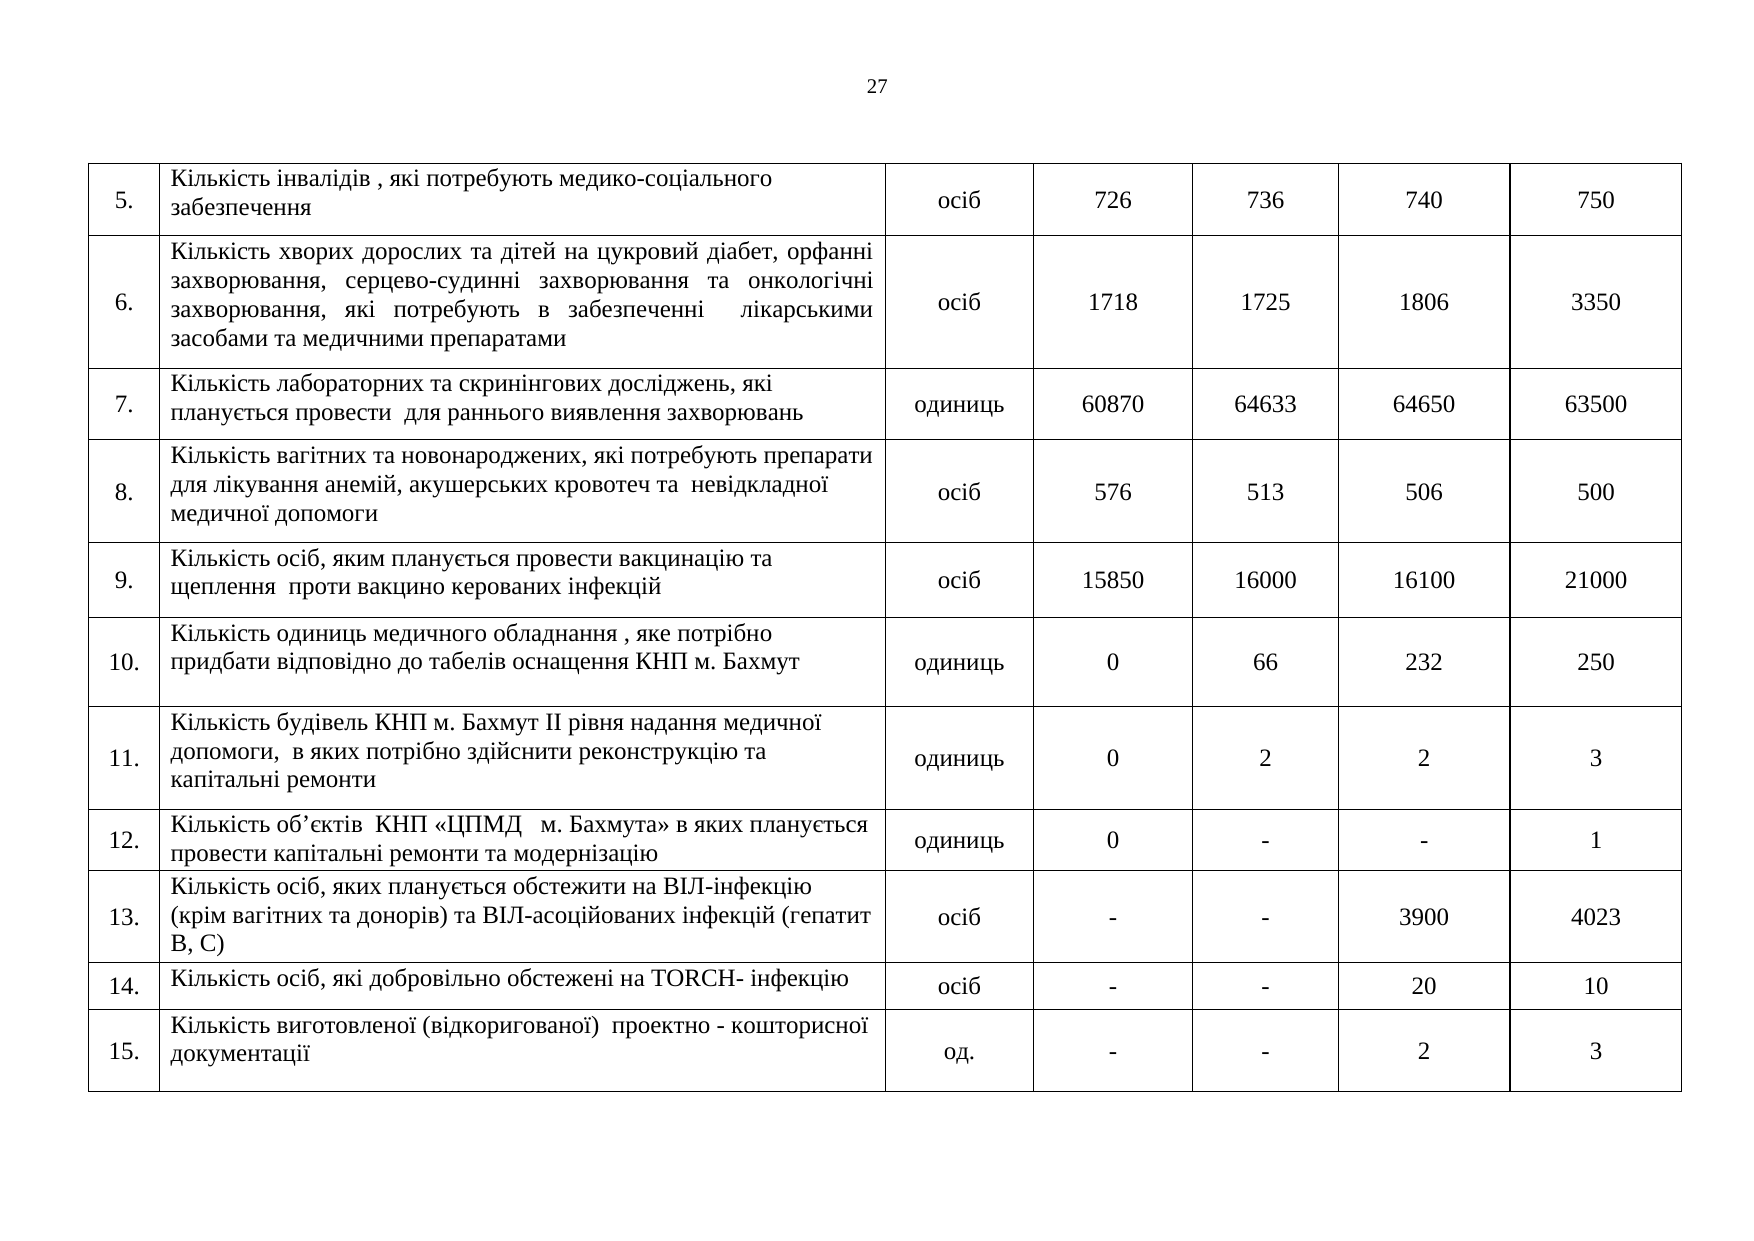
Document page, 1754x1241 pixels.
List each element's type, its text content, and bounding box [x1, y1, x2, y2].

table_cell 9. [89, 543, 159, 617]
table_cell Кількість лабораторних та скринінгових досліджень, які планується провести для раннього виявлення захворювань [160, 369, 885, 439]
table_cell 10. [89, 618, 159, 706]
table_cell 726 [1034, 164, 1192, 235]
table_cell одиниць [886, 618, 1033, 706]
table_cell 15. [89, 1010, 159, 1091]
table_cell 500 [1511, 440, 1681, 542]
table_cell 576 [1034, 440, 1192, 542]
table_cell 3900 [1339, 871, 1509, 962]
table_cell Кількість осіб, яким планується провести вакцинацію та щеплення проти вакцино керованих інфекцій [160, 543, 885, 617]
table_cell осіб [886, 543, 1033, 617]
table_cell 14. [89, 963, 159, 1009]
table_cell 5. [89, 164, 159, 235]
table_cell Кількість осіб, яких планується обстежити на ВІЛ-інфекцію (крім вагітних та донорів) та ВІЛ-асоційованих інфекцій (гепатит В, С) [160, 871, 885, 962]
table_cell 12. [89, 810, 159, 870]
table_cell 16100 [1339, 543, 1509, 617]
table_cell 11. [89, 707, 159, 808]
table_cell 250 [1511, 618, 1681, 706]
table_cell - [1339, 810, 1509, 870]
table_cell 750 [1511, 164, 1681, 235]
table_cell 736 [1193, 164, 1338, 235]
table_cell осіб [886, 440, 1033, 542]
table_cell Кількість вагітних та новонароджених, які потребують препарати для лікування анемій, акушерських кровотеч та невідкладної медичної допомоги [160, 440, 885, 542]
table_cell 3 [1511, 707, 1681, 808]
table_cell осіб [886, 963, 1033, 1009]
table_cell Кількість хворих дорослих та дітей на цукровий діабет, орфанні захворювання, серцево-судинні захворювання та онкологічні захворювання, які потребують в забезпеченні лікарськими засобами та медичними препаратами [160, 236, 885, 367]
table_cell 66 [1193, 618, 1338, 706]
table_cell 0 [1034, 618, 1192, 706]
table_cell 1725 [1193, 236, 1338, 367]
table_cell 4023 [1511, 871, 1681, 962]
table_cell 0 [1034, 707, 1192, 808]
table_cell осіб [886, 164, 1033, 235]
table_cell 506 [1339, 440, 1509, 542]
table_cell одиниць [886, 369, 1033, 439]
table_cell Кількість об’єктів КНП «ЦПМД м. Бахмута» в яких планується провести капітальні ремонти та модернізацію [160, 810, 885, 870]
table_cell 13. [89, 871, 159, 962]
table_cell од. [886, 1010, 1033, 1091]
table_cell 513 [1193, 440, 1338, 542]
table_cell 21000 [1511, 543, 1681, 617]
table_cell 2 [1339, 1010, 1509, 1091]
table_cell - [1193, 1010, 1338, 1091]
table_cell - [1034, 1010, 1192, 1091]
table_cell 60870 [1034, 369, 1192, 439]
table_cell 8. [89, 440, 159, 542]
table_cell 64650 [1339, 369, 1509, 439]
table_cell осіб [886, 236, 1033, 367]
table_cell 1 [1511, 810, 1681, 870]
table_cell Кількість будівель КНП м. Бахмут ІІ рівня надання медичної допомоги, в яких потрібно здійснити реконструкцію та капітальні ремонти [160, 707, 885, 808]
table_cell 3 [1511, 1010, 1681, 1091]
table_cell 2 [1339, 707, 1509, 808]
table_cell Кількість виготовленої (відкоригованої) проектно - кошторисної документації [160, 1010, 885, 1091]
table_cell одиниць [886, 707, 1033, 808]
table_cell 0 [1034, 810, 1192, 870]
table_cell 3350 [1511, 236, 1681, 367]
table_cell 2 [1193, 707, 1338, 808]
table_cell 16000 [1193, 543, 1338, 617]
table_cell - [1193, 963, 1338, 1009]
table_cell осіб [886, 871, 1033, 962]
table_cell Кількість інвалідів , які потребують медико-соціального забезпечення [160, 164, 885, 235]
table_cell 740 [1339, 164, 1509, 235]
table_cell 7. [89, 369, 159, 439]
table_cell - [1193, 871, 1338, 962]
table_cell Кількість одиниць медичного обладнання , яке потрібно придбати відповідно до табелів оснащення КНП м. Бахмут [160, 618, 885, 706]
table_cell 64633 [1193, 369, 1338, 439]
table_cell 20 [1339, 963, 1509, 1009]
table_cell 10 [1511, 963, 1681, 1009]
table_cell 63500 [1511, 369, 1681, 439]
table_cell - [1034, 871, 1192, 962]
table_cell - [1034, 963, 1192, 1009]
table_cell одиниць [886, 810, 1033, 870]
table_cell 15850 [1034, 543, 1192, 617]
table_cell 6. [89, 236, 159, 367]
table_cell 1718 [1034, 236, 1192, 367]
table_cell 232 [1339, 618, 1509, 706]
table_cell - [1193, 810, 1338, 870]
table_cell Кількість осіб, які добровільно обстежені на TORСН- інфекцію [160, 963, 885, 1009]
table_cell 1806 [1339, 236, 1509, 367]
